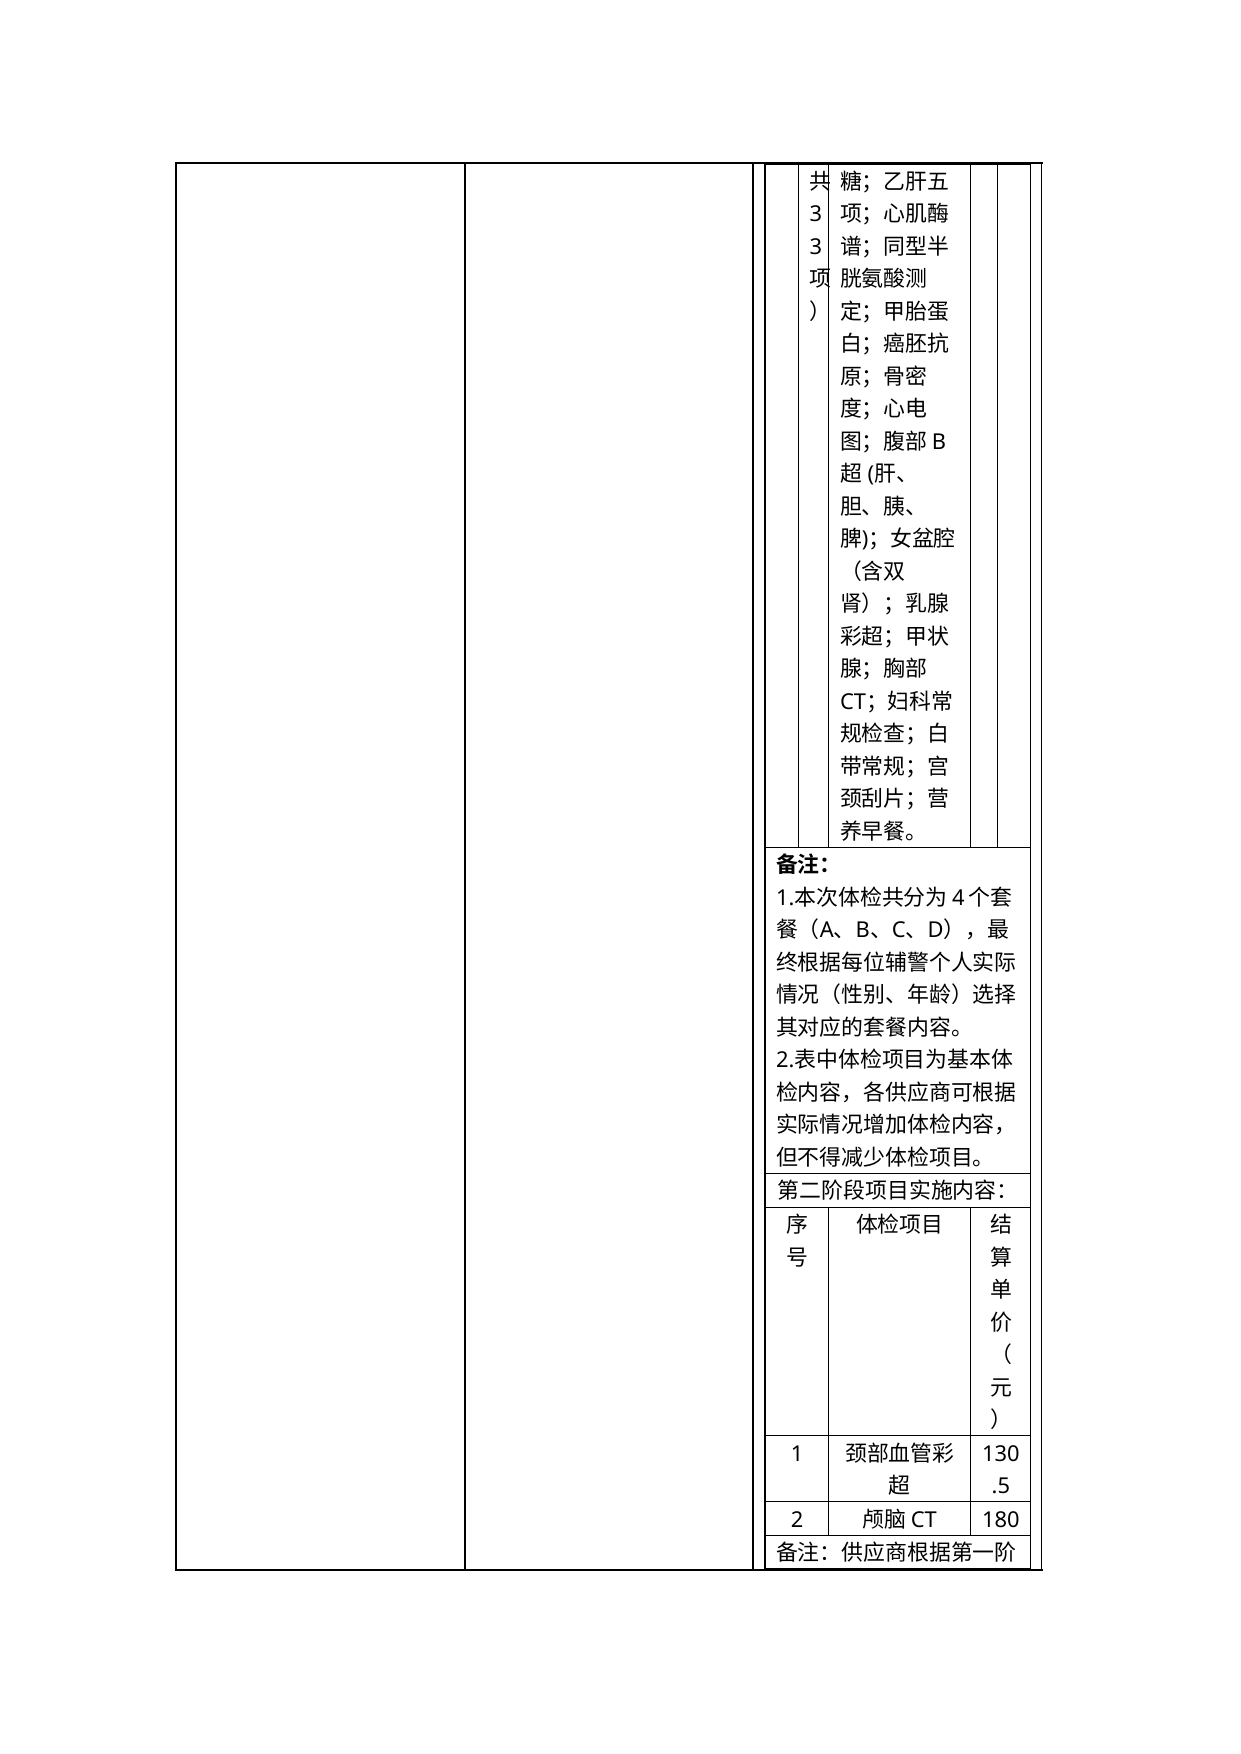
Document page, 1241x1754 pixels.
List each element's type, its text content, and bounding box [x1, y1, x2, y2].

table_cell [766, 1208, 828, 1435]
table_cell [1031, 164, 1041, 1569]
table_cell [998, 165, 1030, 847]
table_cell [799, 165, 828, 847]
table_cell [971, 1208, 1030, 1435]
table_cell 1 [177, 164, 464, 1569]
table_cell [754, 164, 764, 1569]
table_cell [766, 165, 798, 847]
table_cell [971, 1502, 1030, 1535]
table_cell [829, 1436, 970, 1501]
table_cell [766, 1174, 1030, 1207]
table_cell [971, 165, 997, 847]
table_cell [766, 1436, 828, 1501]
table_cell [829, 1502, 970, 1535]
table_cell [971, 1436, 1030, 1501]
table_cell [829, 165, 970, 847]
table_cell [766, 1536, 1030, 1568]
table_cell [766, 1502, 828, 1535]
table_cell [466, 164, 752, 1569]
